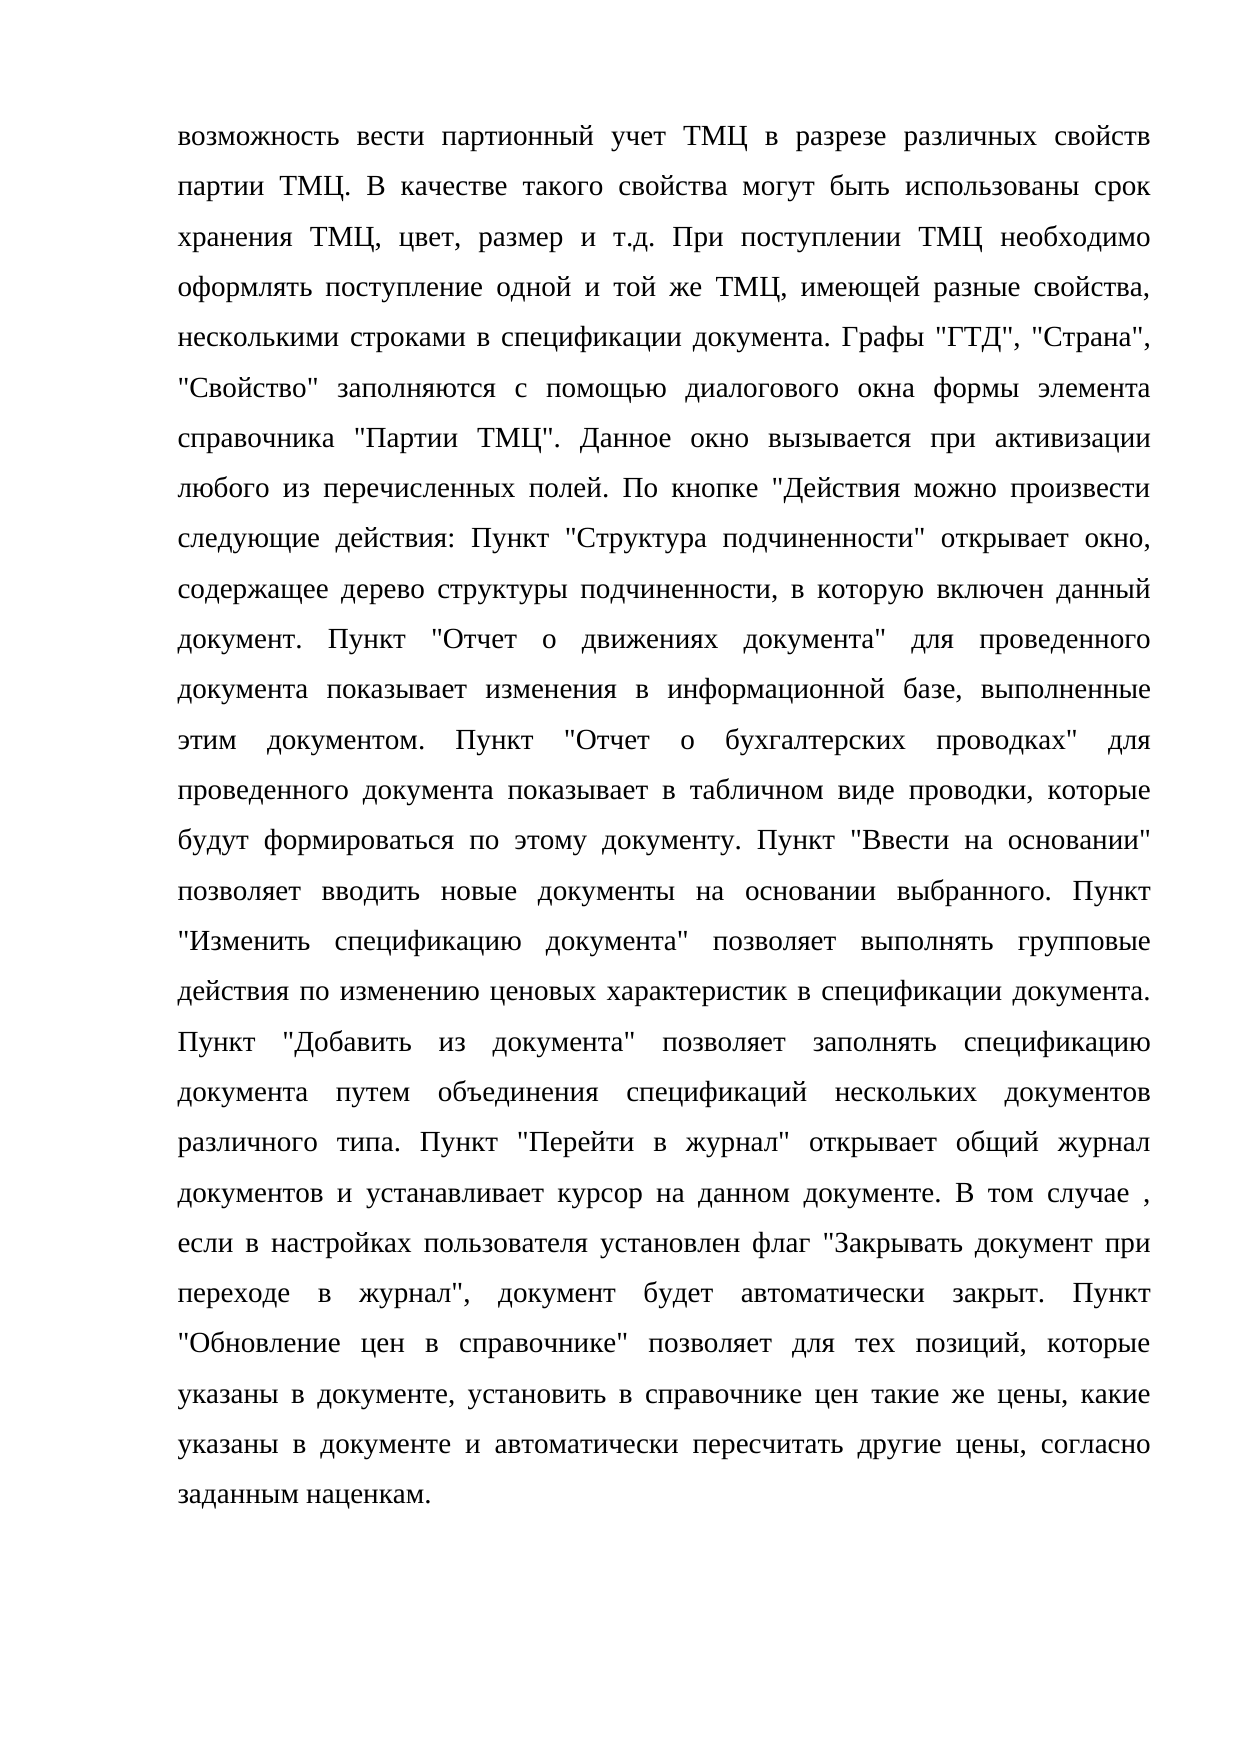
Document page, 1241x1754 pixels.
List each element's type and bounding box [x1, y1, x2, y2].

text [177, 118, 1152, 1510]
